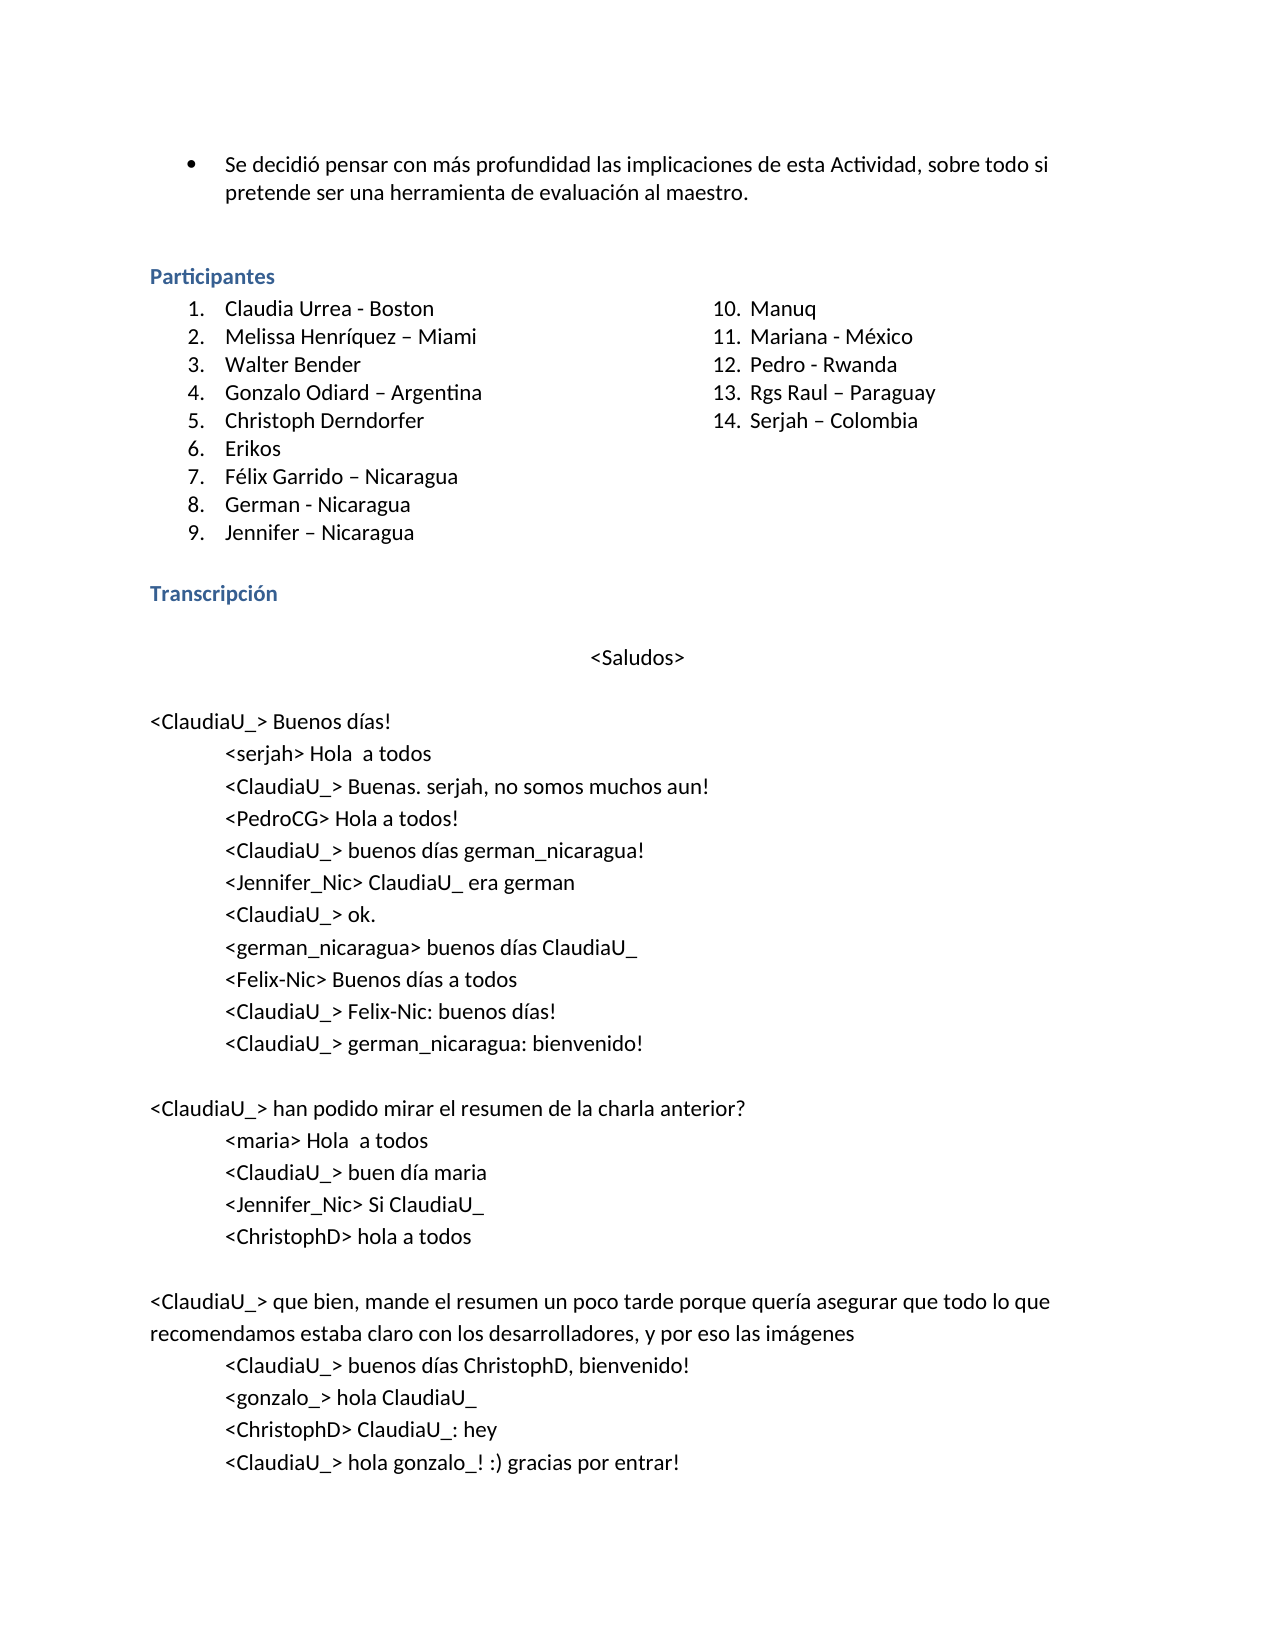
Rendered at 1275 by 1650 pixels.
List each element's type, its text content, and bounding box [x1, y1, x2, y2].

text <ClaudiaU_> buenos días ChristophD, bienvenido! [150, 1351, 1125, 1379]
text <ClaudiaU_> han podido mirar el resumen de la charla anterior? [150, 1094, 1125, 1122]
list Gonzalo Odiard – Argentina [187, 378, 600, 406]
list Claudia Urrea - Boston [187, 294, 600, 322]
list Manuq [712, 294, 1125, 322]
text <ClaudiaU_> german_nicaragua: bienvenido! [150, 1029, 1125, 1057]
list Se decidió pensar con más profundidad las implicaciones de esta Actividad, sobre todo si pretende ser una herramienta de evaluación al maestro. [187, 150, 1125, 206]
list Félix Garrido – Nicaragua [187, 462, 600, 490]
text <ClaudiaU_> buen día maria [225, 1158, 1125, 1186]
text <ClaudiaU_> Buenos días! [150, 707, 1125, 735]
list Melissa Henríquez – Miami [187, 322, 600, 350]
text <ChristophD> hola a todos [225, 1222, 1125, 1250]
text <Saludos> [150, 643, 1125, 671]
subtitle Participantes [150, 262, 1125, 290]
text <Jennifer_Nic> ClaudiaU_ era german [225, 868, 1125, 896]
text <ChristophD> ClaudiaU_: hey [150, 1416, 1125, 1443]
list Walter Bender [187, 350, 600, 378]
text <maria> Hola a todos [225, 1126, 1125, 1154]
text <ClaudiaU_> ok. [225, 901, 1125, 928]
text <serjah> Hola a todos [225, 739, 1125, 768]
list Jennifer – Nicaragua [187, 518, 600, 546]
text <PedroCG> Hola a todos! [150, 804, 1125, 832]
text <gonzalo_> hola ClaudiaU_ [150, 1383, 1125, 1411]
list Serjah – Colombia [712, 406, 1125, 434]
list Christoph Derndorfer [187, 406, 600, 434]
text <Felix-Nic> Buenos días a todos [150, 965, 1125, 993]
text <ClaudiaU_> buenos días german_nicaragua! [150, 836, 1125, 864]
text <Jennifer_Nic> Si ClaudiaU_ [225, 1190, 1125, 1218]
text <ClaudiaU_> que bien, mande el resumen un poco tarde porque quería asegurar que todo lo que recomendamos estaba claro con los desarrolladores, y por eso las imágenes [150, 1287, 1125, 1347]
list Rgs Raul – Paraguay [712, 378, 1125, 406]
text <ClaudiaU_> hola gonzalo_! :) gracias por entrar! [150, 1448, 1125, 1476]
text <german_nicaragua> buenos días ClaudiaU_ [150, 933, 1125, 961]
list Erikos [187, 434, 600, 462]
text <ClaudiaU_> Felix-Nic: buenos días! [150, 997, 1125, 1025]
list Pedro - Rwanda [712, 350, 1125, 378]
list Mariana - México [712, 322, 1125, 350]
list German - Nicaragua [187, 490, 600, 518]
text <ClaudiaU_> Buenas. serjah, no somos muchos aun! [225, 772, 1125, 800]
subtitle Transcripción [150, 579, 1125, 607]
